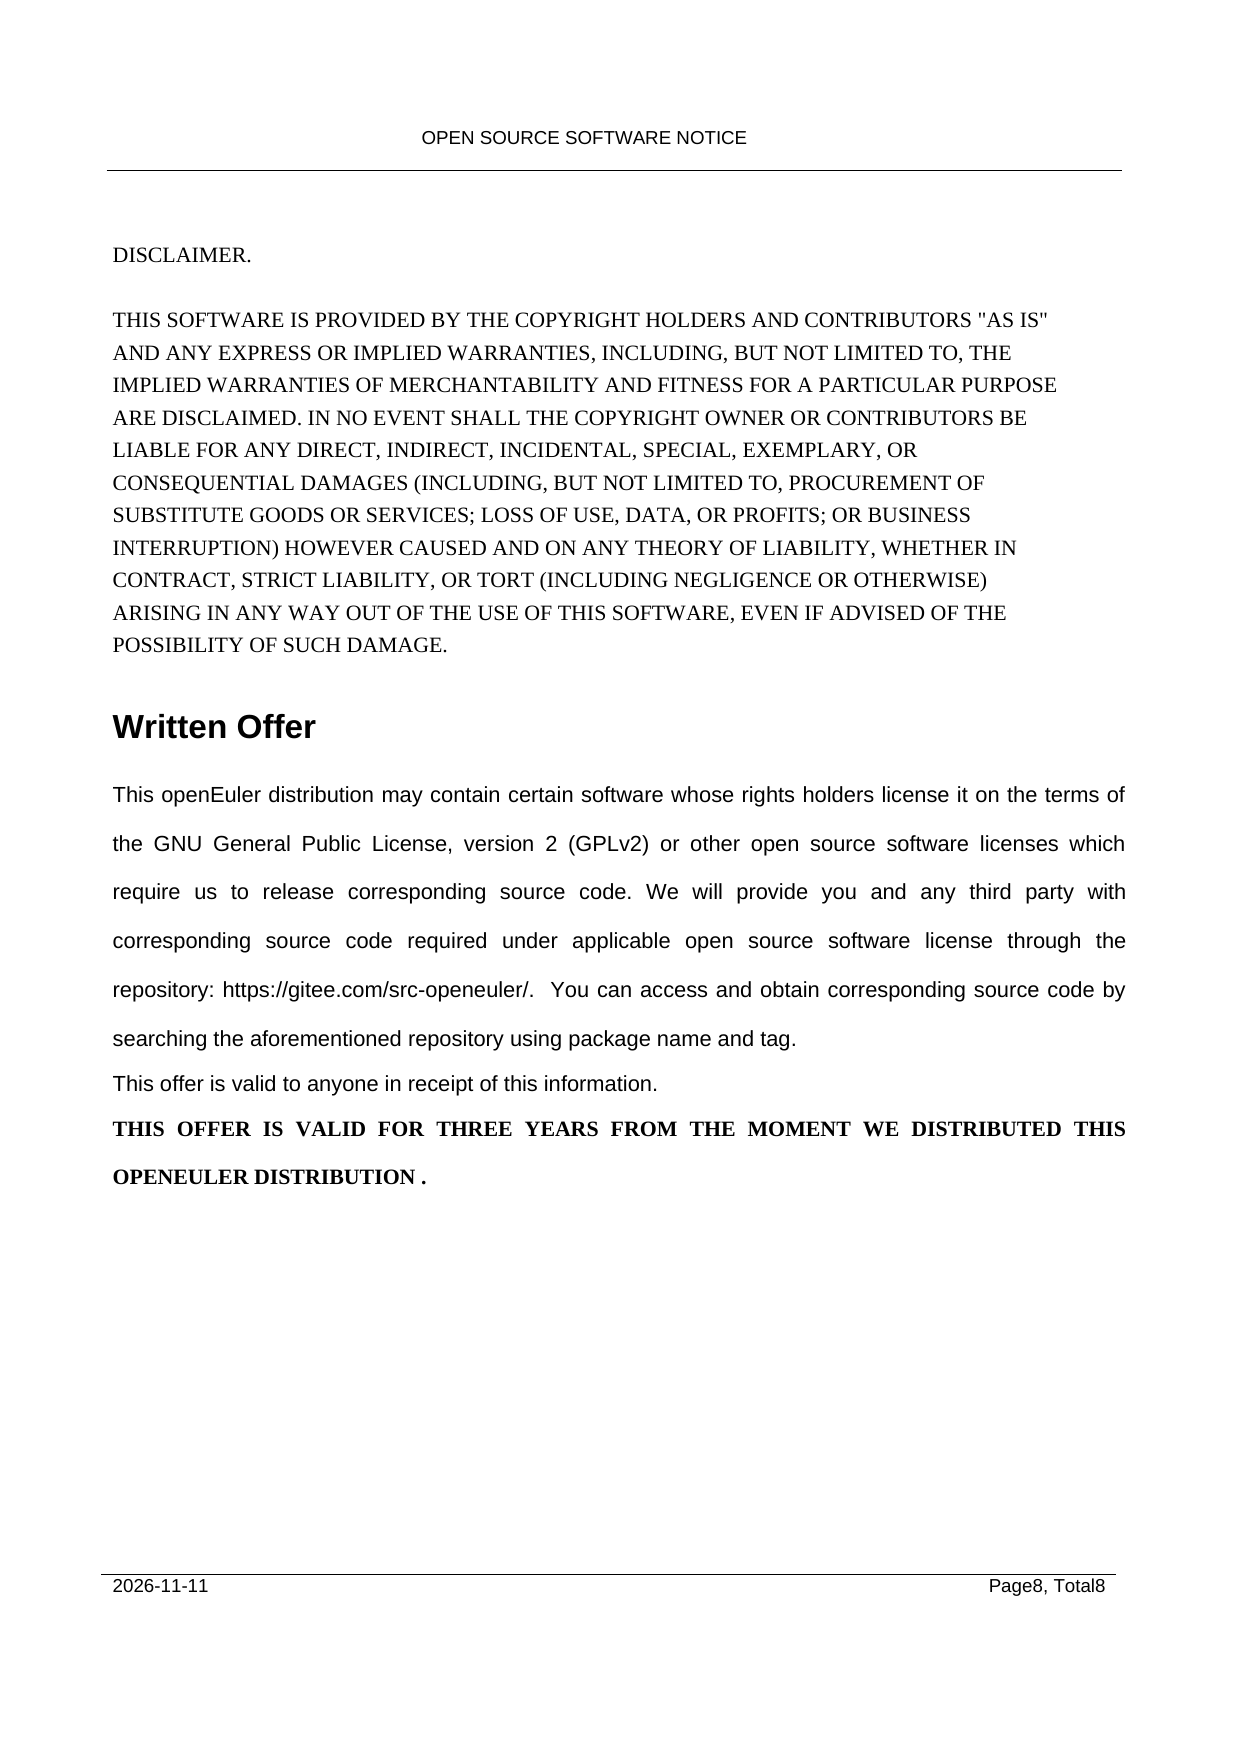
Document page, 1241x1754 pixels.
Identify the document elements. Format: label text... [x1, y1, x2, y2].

text Written Offer [112, 694, 1128, 759]
text THIS OFFER IS VALID FOR THREE YEARS FROM THE MOMENT WE DISTRIBUTED THIS OPENEULER DISTRIBUTION . [112, 1112, 1128, 1193]
text This offer is valid to anyone in receipt of this information. [112, 1067, 1128, 1099]
text This openEuler distribution may contain certain software whose rights holders license it on the terms of the GNU General Public License, version 2 (GPLv2) or other open source software licenses which require us to release corresponding source code. We will provide you and any third party with corresponding source code required under applicable open source software license through the repository: https://gitee.com/src-openeuler/. You can access and obtain corresponding source code by searching the aforementioned repository using package name and tag. [112, 778, 1128, 1054]
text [112, 206, 1128, 694]
